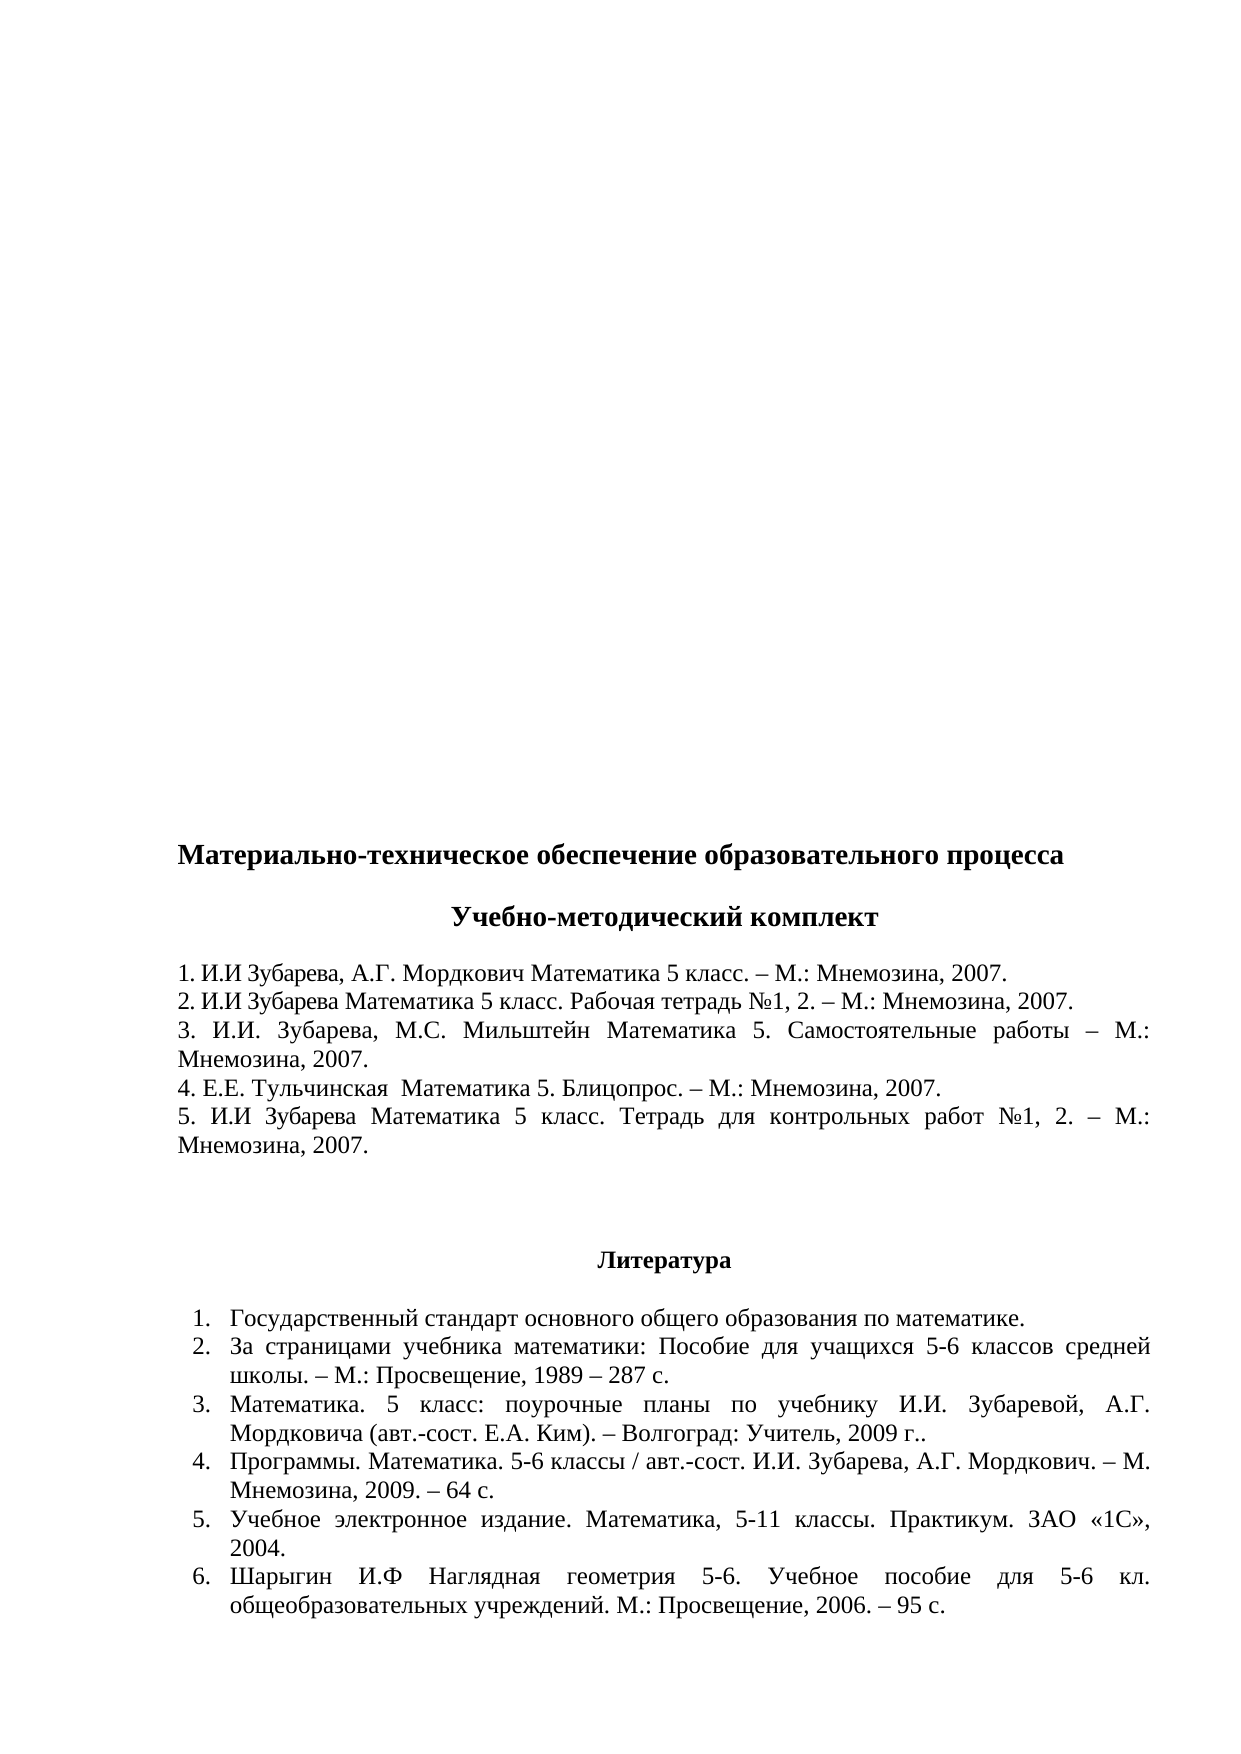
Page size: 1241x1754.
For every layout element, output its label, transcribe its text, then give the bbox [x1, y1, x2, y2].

list Шарыгин И.Ф Наглядная геометрия 5-6. Учебное пособие для 5-6 кл. общеобразовательных учреждений. М.: Просвещение, 2006. – 95 с. [192, 1561, 1152, 1619]
text 3. И.И. Зубарева, М.С. Мильштейн Математика 5. Самостоятельные работы – М.: Мнемозина, 2007. [177, 1015, 1152, 1073]
list Государственный стандарт основного общего образования по математике. [192, 1303, 1152, 1331]
list Программы. Математика. 5-6 классы / авт.-сост. И.И. Зубарева, А.Г. Мордкович. – М. Мнемозина, 2009. – 64 с. [192, 1446, 1152, 1504]
text Материально-техническое обеспечение образовательного процесса [177, 837, 1152, 870]
text 2. И.И Зубарева Математика 5 класс. Рабочая тетрадь №1, 2. – М.: Мнемозина, 2007. [177, 986, 1152, 1015]
text 5. И.И Зубарева Математика 5 класс. Тетрадь для контрольных работ №1, 2. – М.: Мнемозина, 2007. [177, 1101, 1152, 1159]
list За страницами учебника математики: Пособие для учащихся 5-6 классов средней школы. – М.: Просвещение, 1989 – 287 с. [192, 1331, 1152, 1389]
text Учебно-методический комплект [177, 904, 1152, 931]
text Литература [177, 1245, 1152, 1274]
list Учебное электронное издание. Математика, 5-11 классы. Практикум. ЗАО «1С», 2004. [192, 1504, 1152, 1561]
list Математика. 5 класс: поурочные планы по учебнику И.И. Зубаревой, А.Г. Мордковича (авт.-сост. Е.А. Ким). – Волгоград: Учитель, 2009 г.. [192, 1389, 1152, 1446]
text 4. Е.Е. Тульчинская Математика 5. Блицопрос. – М.: Мнемозина, 2007. [177, 1073, 1152, 1101]
text 1. И.И Зубарева, А.Г. Мордкович Математика 5 класс. – М.: Мнемозина, 2007. [177, 959, 1152, 986]
